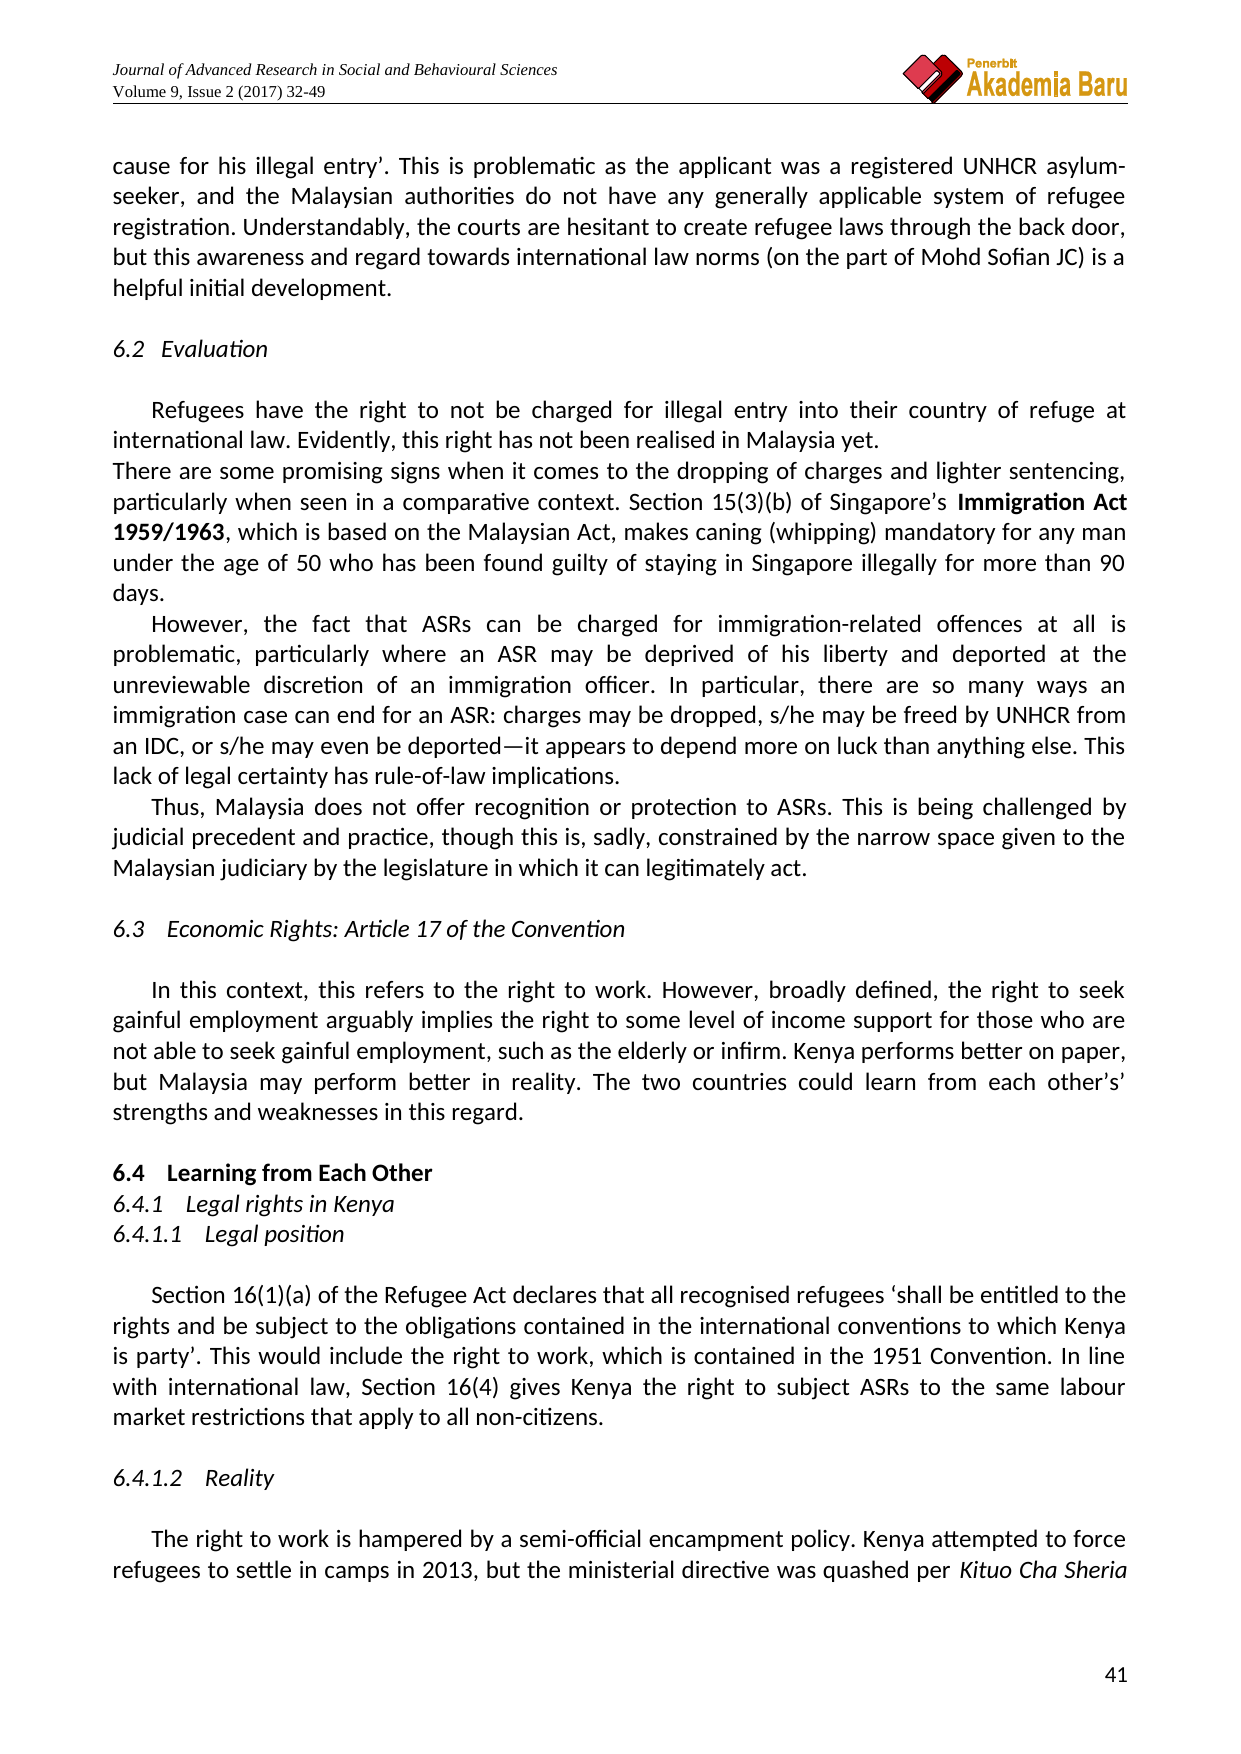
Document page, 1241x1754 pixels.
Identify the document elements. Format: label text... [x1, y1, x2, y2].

text 6.4.1 Legal rights in Kenya [112, 1188, 1128, 1218]
text In this context, this refers to the right to work. However, broadly defined, the right to seek gainful employment arguably implies the right to some level of income support for those who are not able to seek gainful employment, such as the elderly or infirm. Kenya performs better on paper, but Malaysia may perform better in reality. The two countries could learn from each other’s’ strengths and weaknesses in this regard. [112, 974, 1128, 1127]
text Thus, Malaysia does not offer recognition or protection to ASRs. This is being challenged by judicial precedent and practice, though this is, sadly, constrained by the narrow space given to the Malaysian judiciary by the legislature in which it can legitimately act. [112, 791, 1128, 882]
text There are some promising signs when it comes to the dropping of charges and lighter sentencing, particularly when seen in a comparative context. Section 15(3)(b) of Singapore’s Immigration Act 1959/1963, which is based on the Malaysian Act, makes caning (whipping) mandatory for any man under the age of 50 who has been found guilty of staying in Singapore illegally for more than 90 days. [112, 455, 1128, 608]
text However, the fact that ASRs can be charged for immigration-related offences at all is problematic, particularly where an ASR may be deprived of his liberty and deported at the unreviewable discretion of an immigration officer. In particular, there are so many ways an immigration case can end for an ASR: charges may be dropped, s/he may be freed by UNHCR from an IDC, or s/he may even be deported—it appears to depend more on luck than anything else. This lack of legal certainty has rule-of-law implications. [112, 608, 1128, 791]
text Section 16(1)(a) of the Refugee Act declares that all recognised refugees ‘shall be entitled to the rights and be subject to the obligations contained in the international conventions to which Kenya is party’. This would include the right to work, which is contained in the 1951 Convention. In line with international law, Section 16(4) gives Kenya the right to subject ASRs to the same labour market restrictions that apply to all non-citizens. [112, 1279, 1128, 1432]
text 6.4 Learning from Each Other [112, 1157, 1128, 1188]
text 6.3 Economic Rights: Article 17 of the Convention [112, 913, 1128, 943]
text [112, 150, 1128, 303]
text 6.2 Evaluation [112, 333, 1128, 364]
text Refugees have the right to not be charged for illegal entry into their country of refuge at international law. Evidently, this right has not been realised in Malaysia yet. [112, 394, 1128, 455]
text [112, 1523, 1128, 1584]
text 6.4.1.2 Reality [112, 1462, 1128, 1493]
text 6.4.1.1 Legal position [112, 1218, 1128, 1249]
